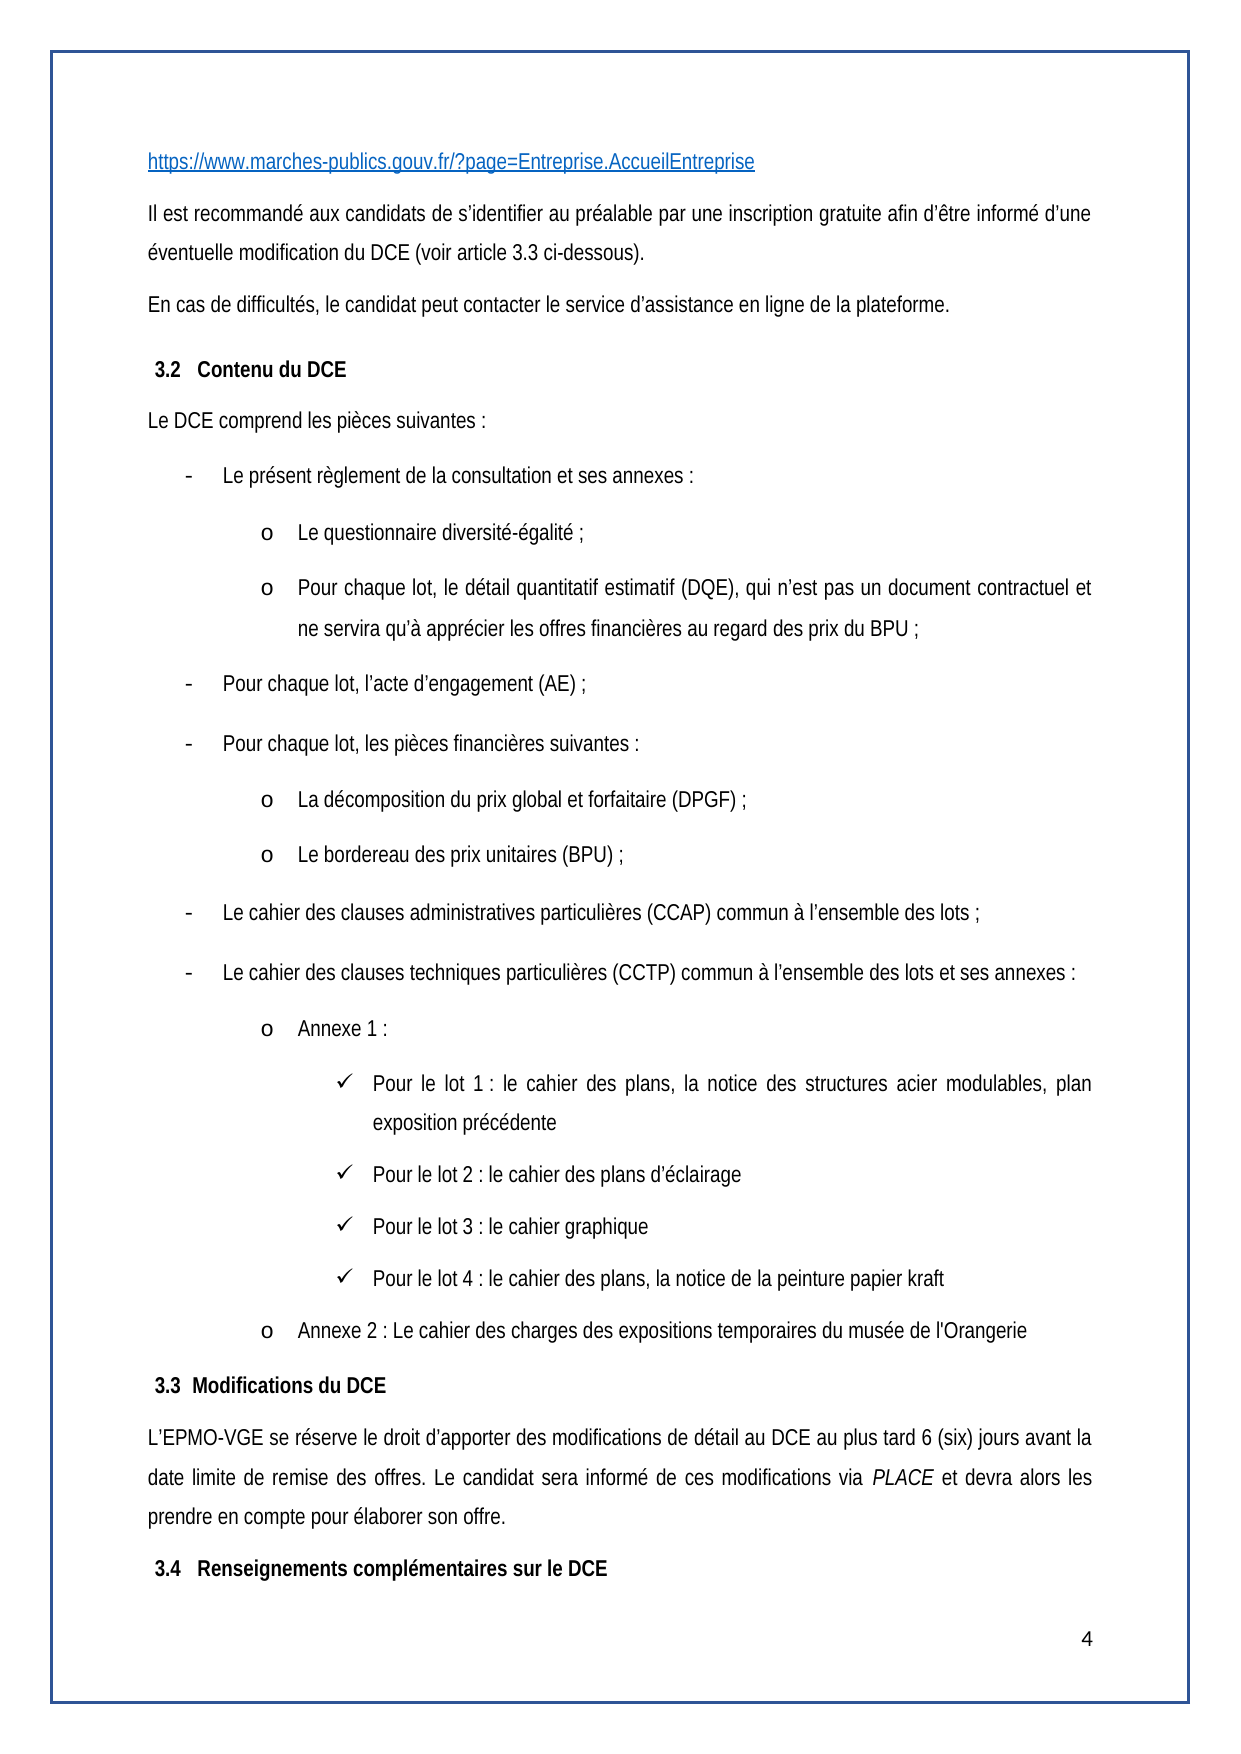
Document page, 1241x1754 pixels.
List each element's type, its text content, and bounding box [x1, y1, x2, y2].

list Pour chaque lot, l’acte d’engagement (AE) ; [185, 667, 1093, 698]
list Le cahier des clauses techniques particulières (CCTP) commun à l’ensemble des lots et ses annexes : [185, 955, 1093, 987]
list Pour le lot 4 : le cahier des plans, la notice de la peinture papier kraft [335, 1265, 1093, 1292]
text https://www.marches-publics.gouv.fr/?page=Entreprise.AccueilEntreprise [148, 148, 1093, 174]
list Pour le lot 1 : le cahier des plans, la notice des structures acier modulables, plan exposition précédente [335, 1070, 1093, 1136]
list Annexe 1 : [260, 1015, 1093, 1043]
list Pour le lot 3 : le cahier graphique [335, 1213, 1093, 1239]
list Le bordereau des prix unitaires (BPU) ; [260, 841, 1093, 869]
list Contenu du DCE [154, 356, 1093, 382]
list Renseignements complémentaires sur le DCE [154, 1555, 1093, 1581]
list Le cahier des clauses administratives particulières (CCAP) commun à l’ensemble des lots ; [185, 896, 1093, 927]
text Le DCE comprend les pièces suivantes : [148, 407, 1093, 434]
list Pour le lot 2 : le cahier des plans d’éclairage [335, 1161, 1093, 1188]
list La décomposition du prix global et forfaitaire (DPGF) ; [260, 786, 1093, 814]
list Le présent règlement de la consultation et ses annexes : [185, 459, 1093, 491]
text Il est recommandé aux candidats de s’identifier au préalable par une inscription gratuite afin d’être informé d’une éventuelle modification du DCE (voir article 3.3 ci-dessous). [148, 199, 1093, 265]
list Modifications du DCE [154, 1372, 1093, 1398]
list Annexe 2 : Le cahier des charges des expositions temporaires du musée de l'Orangerie [260, 1317, 1093, 1346]
list Le questionnaire diversité-égalité ; [260, 519, 1093, 547]
text L’EPMO-VGE se réserve le droit d’apporter des modifications de détail au DCE au plus tard 6 (six) jours avant la date limite de remise des offres. Le candidat sera informé de ces modifications via PLACE et devra alors les prendre en compte pour élaborer son offre. [148, 1424, 1093, 1529]
text En cas de difficultés, le candidat peut contacter le service d’assistance en ligne de la plateforme. [148, 291, 1093, 317]
list Pour chaque lot, le détail quantitatif estimatif (DQE), qui n’est pas un document contractuel et ne servira qu’à apprécier les offres financières au regard des prix du BPU ; [260, 574, 1093, 642]
list Pour chaque lot, les pièces financières suivantes : [185, 727, 1093, 758]
